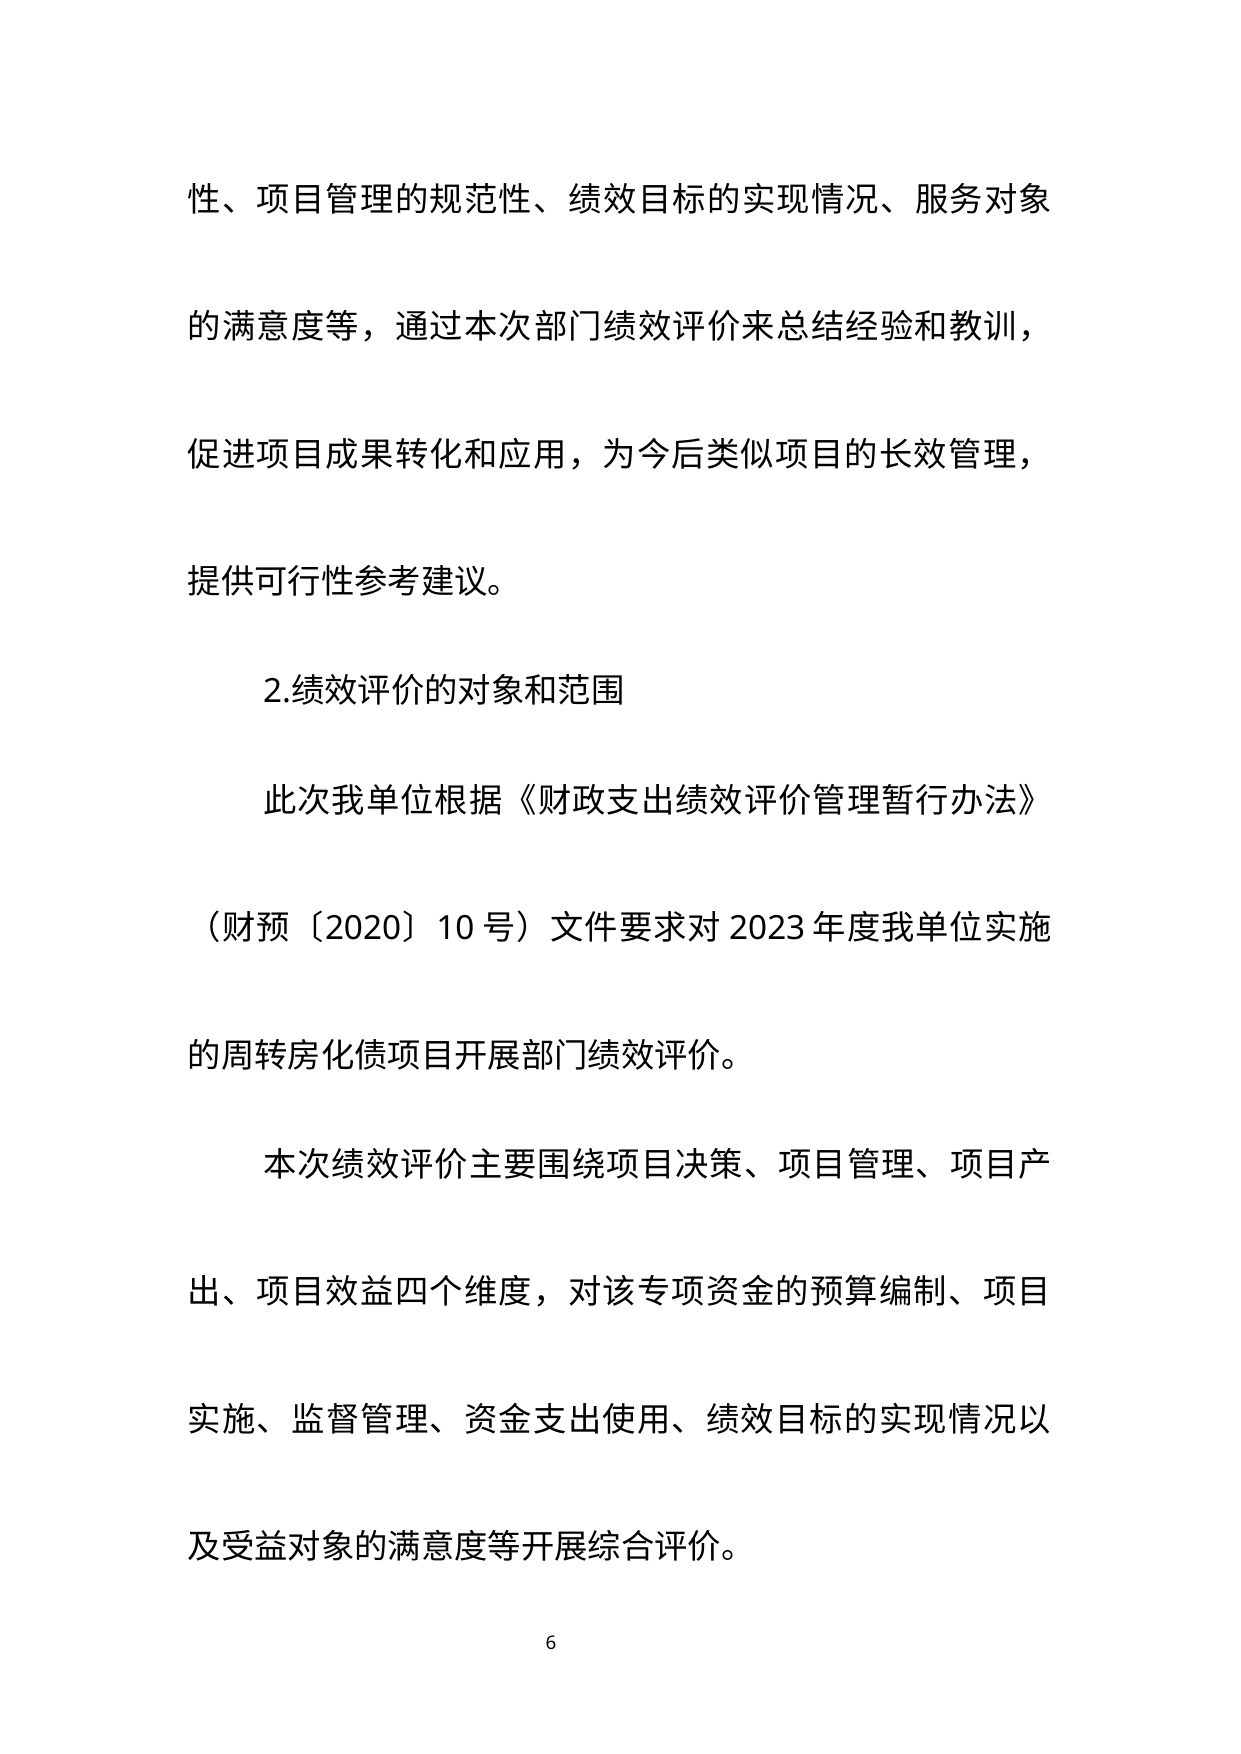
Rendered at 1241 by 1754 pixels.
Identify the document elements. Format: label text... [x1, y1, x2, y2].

text 本次绩效评价主要围绕项目决策、项目管理、项目产出、项目效益四个维度，对该专项资金的预算编制、项目实施、监督管理、资金支出使用、绩效目标的实现情况以及受益对象的满意度等开展综合评价。 [187, 1119, 1053, 1587]
text 此次我单位根据《财政支出绩效评价管理暂行办法》（财预〔2020〕10号）文件要求对2023年度我单位实施的周转房化债项目开展部门绩效评价。 [187, 755, 1053, 1095]
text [187, 154, 1053, 622]
text 2.绩效评价的对象和范围 [187, 646, 1053, 731]
